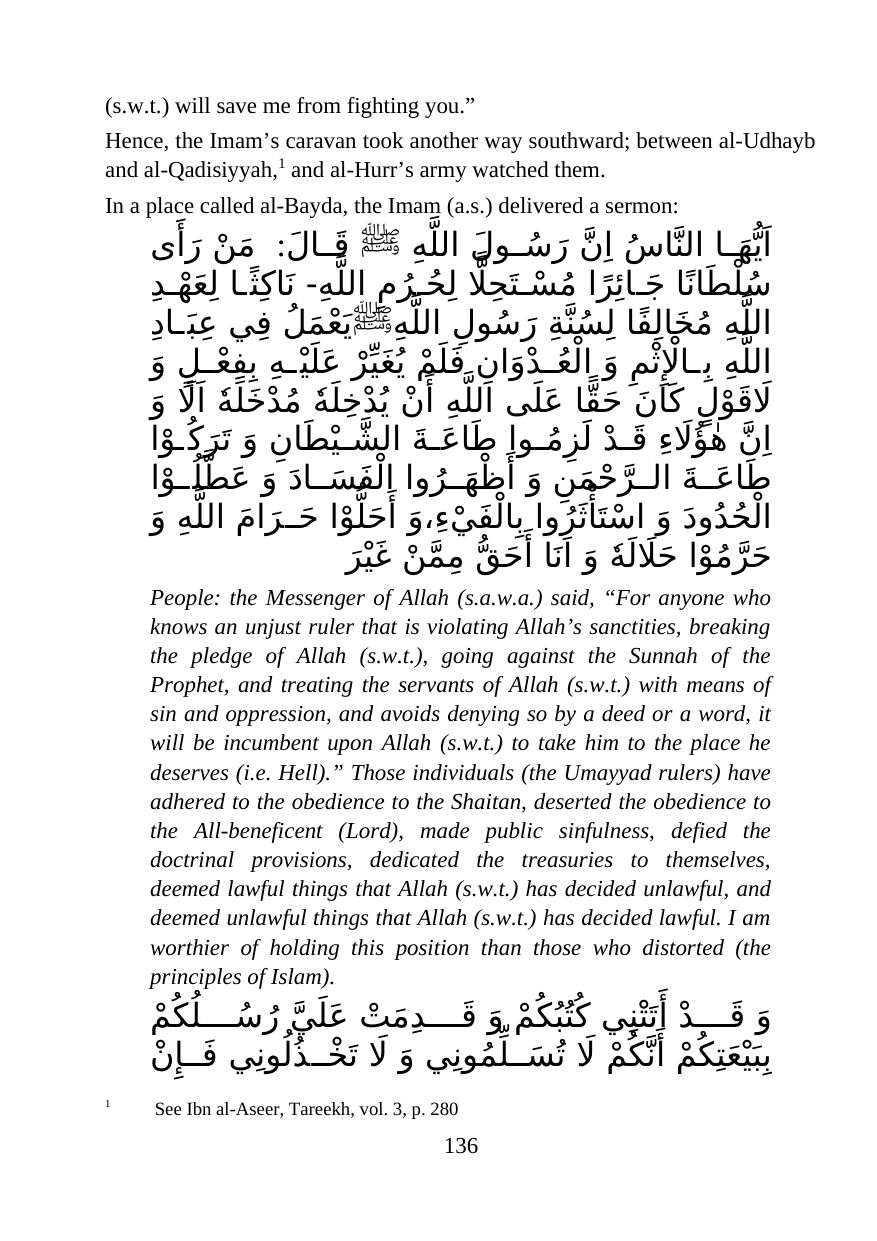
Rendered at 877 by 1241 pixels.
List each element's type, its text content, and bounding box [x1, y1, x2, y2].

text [150, 996, 772, 1074]
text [105, 90, 817, 119]
text People: the Messenger of Allah (s.a.w.a.) said, “For anyone who knows an unjust ruler that is violating Allah’s sanctities, breaking the pledge of Allah (s.w.t.), going against the Sunnah of the Prophet, and treating the servants of Allah (s.w.t.) with means of sin and oppression, and avoids denying so by a deed or a word, it will be incumbent upon Allah (s.w.t.) to take him to the place he deserves (i.e. Hell).” Those individuals (the Umayyad rulers) have adhered to the obedience to the Shaitan, deserted the obedience to the All-beneficent (Lord), made public sinfulness, defied the doctrinal provisions, dedicated the treasuries to themselves, deemed lawful things that Allah (s.w.t.) has decided unlawful, and deemed unlawful things that Allah (s.w.t.) has decided lawful. I am worthier of holding this position than those who distorted (the principles of Islam). [150, 582, 772, 990]
text Hence, the Imam’s caravan took another way southward; between al-Udhayb and al-Qadisiyyah, and al-Hurr’s army watched them. [105, 125, 817, 184]
text اَيُّهَا النَّاسُ اِنَّ رَسُولَ اللَّهِ ﷺ قَالَ: مَنْ رَأَى سُلْطَانًا جَائِرًا مُسْتَحِلًّا لِحُرُمِ اللَّهِ- نَاكِثًا لِعَهْدِ اللَّهِ مُخَالِفًا لِسُنَّةِ رَسُولِ اللَّهِﷺيَعْمَلُ فِي عِبَادِ اللَّهِ بِالْإِثْمِ وَ الْعُدْوَانِ فَلَمْ يُغَيِّرْ عَلَيْهِ بِفِعْلٍ وَ لَاقَوْلٍ كَانَ حَقًّا عَلَى اللَّهِ أَنْ يُدْخِلَهٗ مُدْخَلَهٗ اَلَا وَ اِنَّ هٰؤُلَاءِ قَدْ لَزِمُوا طَاعَةَ الشَّيْطَانِ وَ تَرَكُوْا طَاعَةَ الرَّحْمَنِ وَ أَظْهَرُوا الْفَسَادَ وَ عَطَّلُوْا الْحُدُودَ وَ اسْتَأْثَرُوا بِالْفَيْ‏ءِ،وَ أَحَلُّوْا حَرَامَ اللَّهِ وَ حَرَّمُوْا حَلَالَهٗ وَ اَنَا أَحَقُّ مِمَّنْ غَيْرَ [150, 225, 772, 575]
text In a place called al-Bayda, the Imam (a.s.) delivered a sermon: [105, 190, 817, 219]
